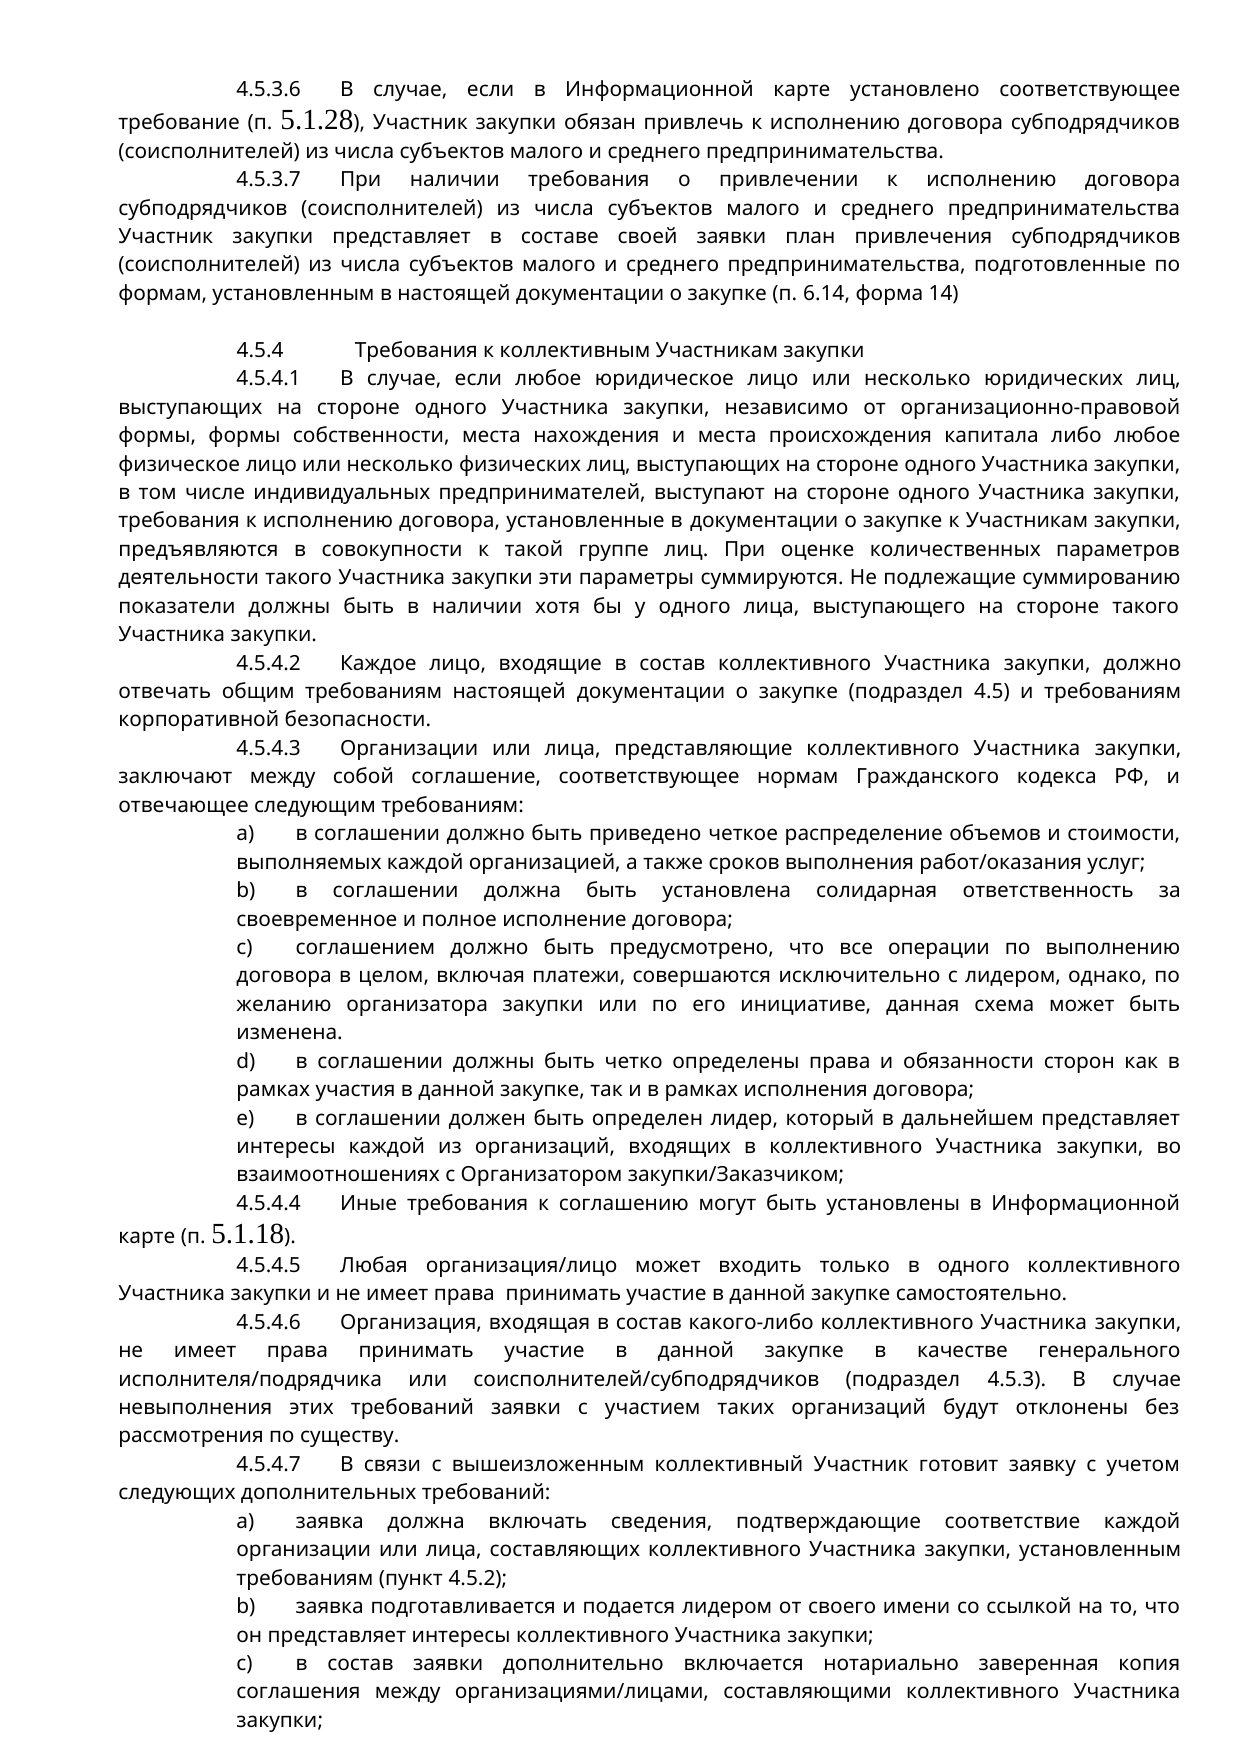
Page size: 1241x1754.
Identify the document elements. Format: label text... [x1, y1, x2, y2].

list в соглашении должен быть определен лидер, который в дальнейшем представляет интересы каждой из организаций, входящих в коллективного Участника закупки, во взаимоотношениях с Организатором закупки/Заказчиком; [236, 1103, 1181, 1188]
list В случае, если в Информационной карте установлено соответствующее требование (п. 5.1.28), Участник закупки обязан привлечь к исполнению договора субподрядчиков (соисполнителей) из числа субъектов малого и среднего предпринимательства. [118, 74, 1181, 164]
list Организации или лица, представляющие коллективного Участника закупки, заключают между собой соглашение, соответствующее нормам Гражданского кодекса РФ, и отвечающее следующим требованиям: [118, 733, 1181, 818]
list заявка должна включать сведения, подтверждающие соответствие каждой организации или лица, составляющих коллективного Участника закупки, установленным требованиям (пункт 4.5.2); [236, 1506, 1181, 1591]
list Требования к коллективным Участникам закупки [236, 335, 1181, 363]
list заявка подготавливается и подается лидером от своего имени со ссылкой на то, что он представляет интересы коллективного Участника закупки; [236, 1591, 1181, 1648]
list в состав заявки дополнительно включается нотариально заверенная копия соглашения между организациями/лицами, составляющими коллективного Участника закупки; [236, 1648, 1181, 1733]
list Иные требования к соглашению могут быть установлены в Информационной карте (п. 5.1.18). [118, 1188, 1181, 1250]
list Организация, входящая в состав какого-либо коллективного Участника закупки, не имеет права принимать участие в данной закупке в качестве генерального исполнителя/подрядчика или соисполнителей/субподрядчиков (подраздел 4.5.3). В случае невыполнения этих требований заявки с участием таких организаций будут отклонены без рассмотрения по существу. [118, 1307, 1181, 1449]
list в соглашении должно быть приведено четкое распределение объемов и стоимости, выполняемых каждой организацией, а также сроков выполнения работ/оказания услуг; [236, 818, 1181, 875]
list соглашением должно быть предусмотрено, что все операции по выполнению договора в целом, включая платежи, совершаются исключительно с лидером, однако, по желанию организатора закупки или по его инициативе, данная схема может быть изменена. [236, 932, 1181, 1046]
list При наличии требования о привлечении к исполнению договора субподрядчиков (соисполнителей) из числа субъектов малого и среднего предпринимательства Участник закупки представляет в составе своей заявки план привлечения субподрядчиков (соисполнителей) из числа субъектов малого и среднего предпринимательства, подготовленные по формам, установленным в настоящей документации о закупке (п. 6.14, форма 14) [118, 164, 1181, 306]
list Каждое лицо, входящие в состав коллективного Участника закупки, должно отвечать общим требованиям настоящей документации о закупке (подраздел 4.5) и требованиям корпоративной безопасности. [118, 648, 1181, 733]
list Любая организация/лицо может входить только в одного коллективного Участника закупки и не имеет права принимать участие в данной закупке самостоятельно. [118, 1250, 1181, 1307]
list в соглашении должны быть четко определены права и обязанности сторон как в рамках участия в данной закупке, так и в рамках исполнения договора; [236, 1046, 1181, 1103]
list В связи с вышеизложенным коллективный Участник готовит заявку с учетом следующих дополнительных требований: [118, 1449, 1181, 1506]
list в соглашении должна быть установлена солидарная ответственность за своевременное и полное исполнение договора; [236, 875, 1181, 932]
list В случае, если любое юридическое лицо или несколько юридических лиц, выступающих на стороне одного Участника закупки, независимо от организационно-правовой формы, формы собственности, места нахождения и места происхождения капитала либо любое физическое лицо или несколько физических лиц, выступающих на стороне одного Участника закупки, в том числе индивидуальных предпринимателей, выступают на стороне одного Участника закупки, требования к исполнению договора, установленные в документации о закупке к Участникам закупки, предъявляются в совокупности к такой группе лиц. При оценке количественных параметров деятельности такого Участника закупки эти параметры суммируются. Не подлежащие суммированию показатели должны быть в наличии хотя бы у одного лица, выступающего на стороне такого Участника закупки. [118, 363, 1181, 648]
